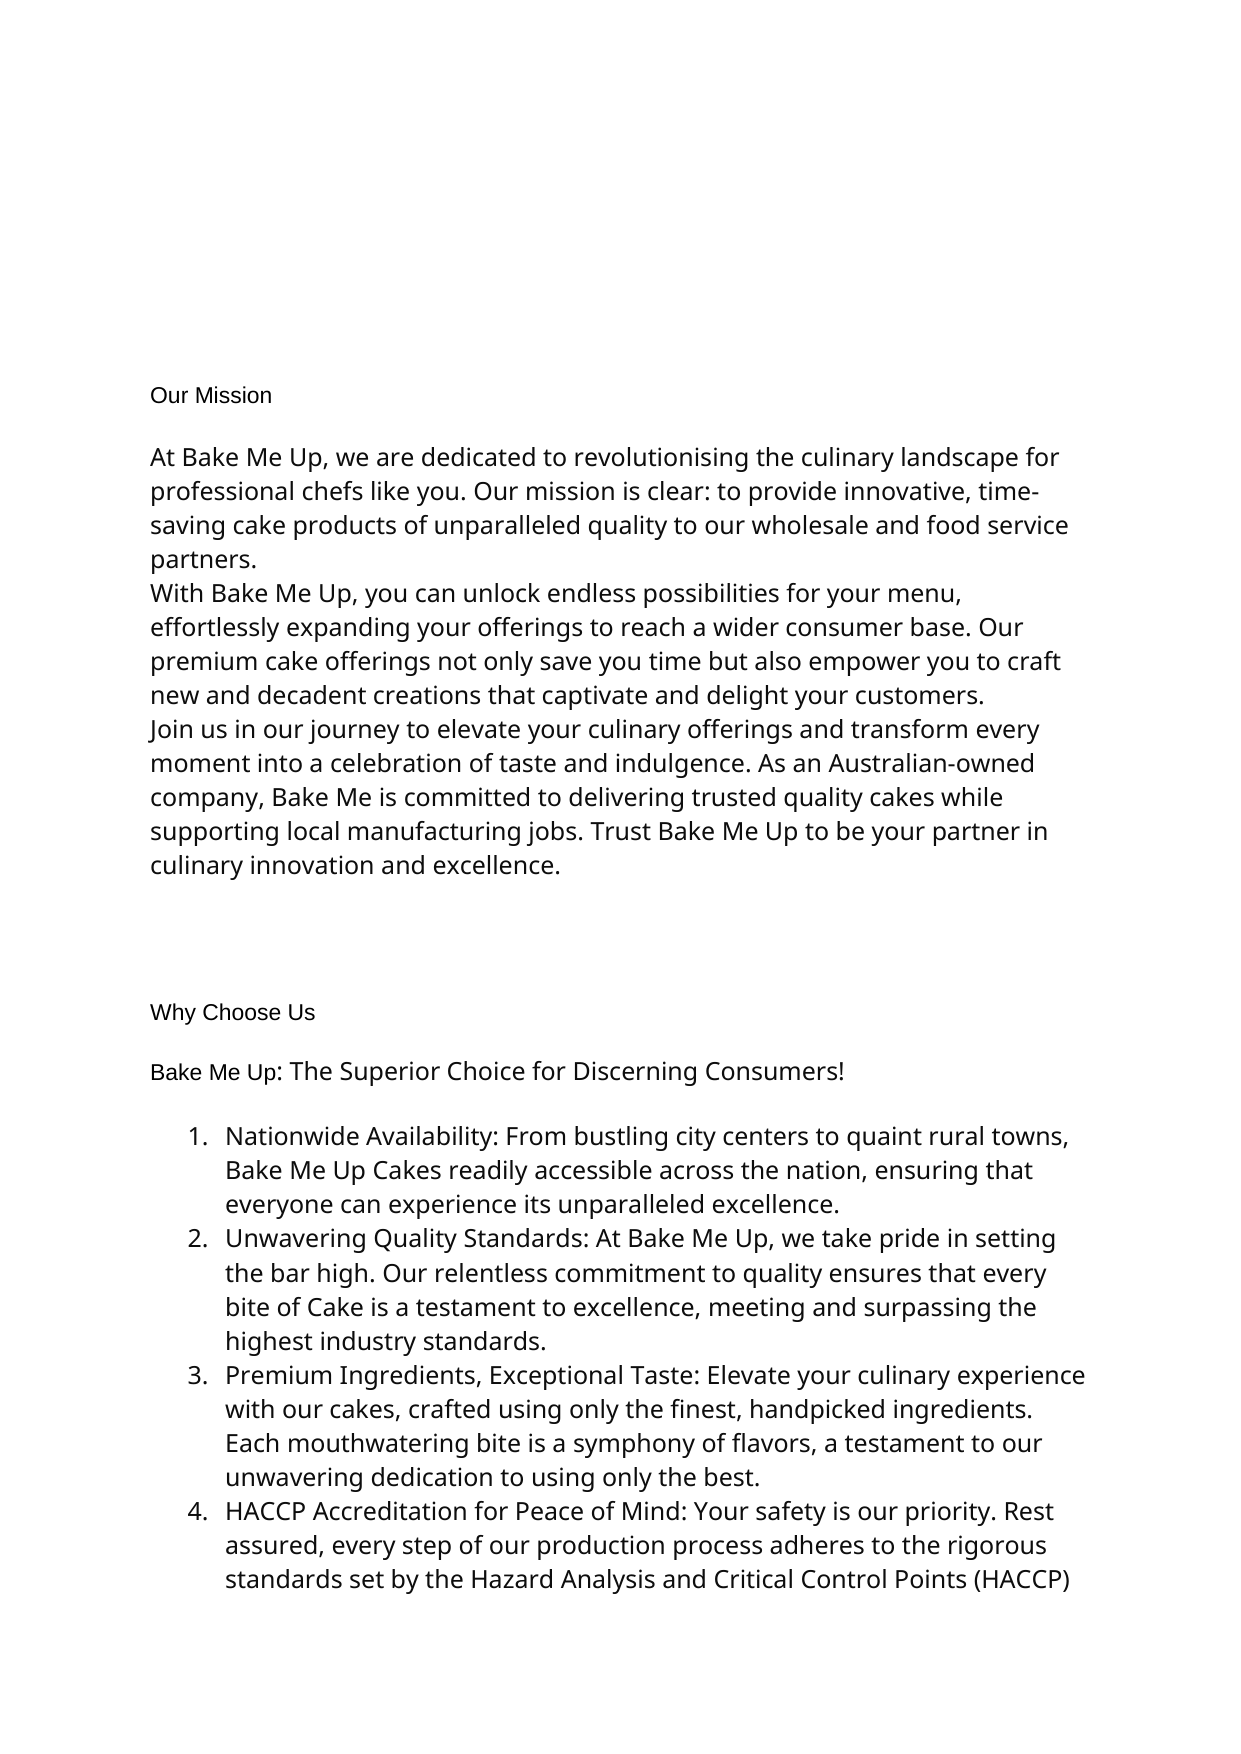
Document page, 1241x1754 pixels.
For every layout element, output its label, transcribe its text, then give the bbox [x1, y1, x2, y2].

text Join us in our journey to elevate your culinary offerings and transform every moment into a celebration of taste and indulgence. As an Australian-owned company, Bake Me is committed to delivering trusted quality cakes while supporting local manufacturing jobs. Trust Bake Me Up to be your partner in culinary innovation and excellence. [561, 712, 1090, 882]
list Premium Ingredients, Exceptional Taste: Elevate your culinary experience with our cakes, crafted using only the finest, handpicked ingredients. Each mouthwatering bite is a symphony of flavors, a testament to our unwavering dedication to using only the best. [187, 1357, 1090, 1494]
text Our Mission [150, 382, 1090, 408]
text At Bake Me Up, we are dedicated to revolutionising the culinary landscape for professional chefs like you. Our mission is clear: to provide innovative, time-saving cake products of unparalleled quality to our wholesale and food service partners. [257, 439, 1090, 575]
text Bake Me Up: The Superior Choice for Discerning Consumers! [150, 1054, 1090, 1088]
list Nationwide Availability: From bustling city centers to quaint rural towns, Bake Me Up Cakes readily accessible across the nation, ensuring that everyone can experience its unparalleled excellence. [187, 1119, 1090, 1221]
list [187, 1494, 1090, 1596]
text With Bake Me Up, you can unlock endless possibilities for your menu, effortlessly expanding your offerings to reach a wider consumer base. Our premium cake offerings not only save you time but also empower you to craft new and decadent creations that captivate and delight your customers. [150, 575, 1090, 712]
list Unwavering Quality Standards: At Bake Me Up, we take pride in setting the bar high. Our relentless commitment to quality ensures that every bite of Cake is a testament to excellence, meeting and surpassing the highest industry standards. [187, 1221, 1090, 1357]
text Why Choose Us [150, 998, 1090, 1025]
